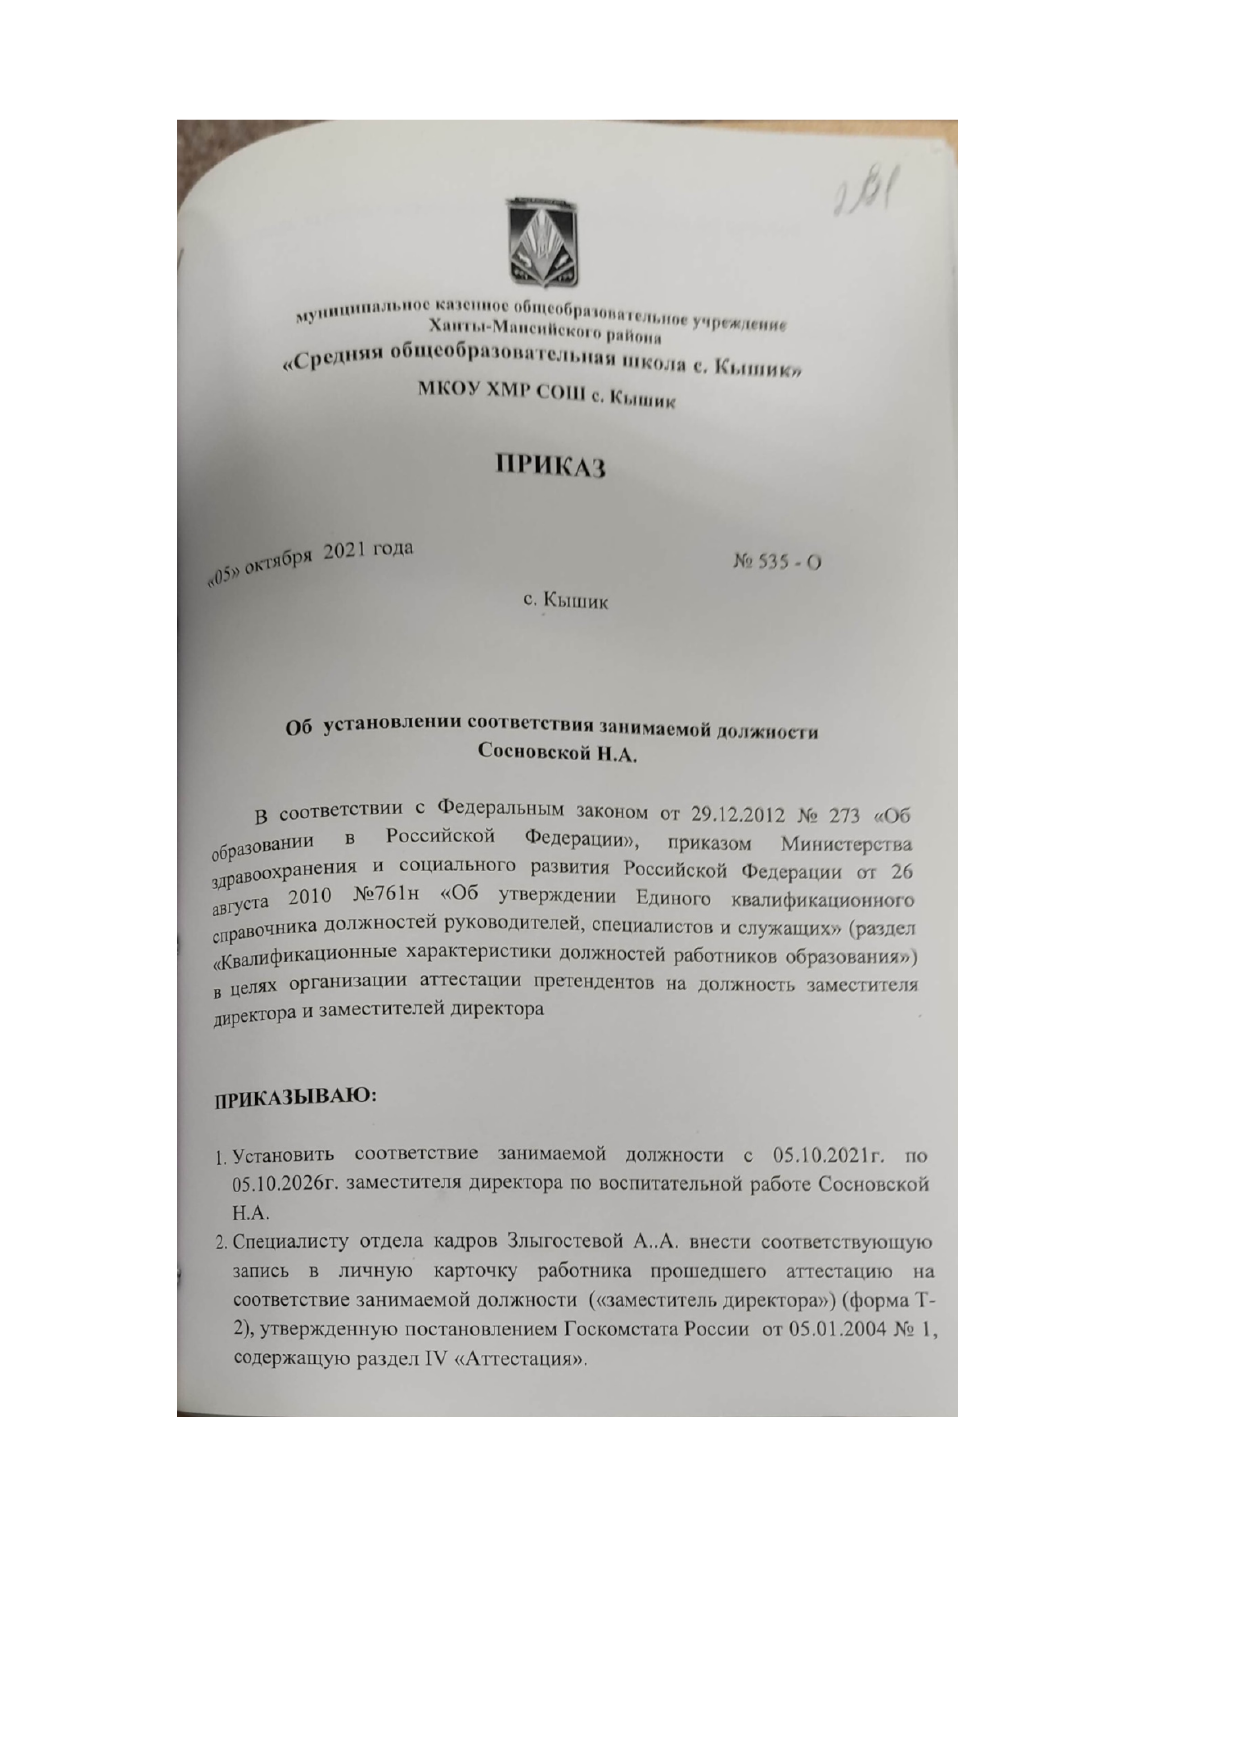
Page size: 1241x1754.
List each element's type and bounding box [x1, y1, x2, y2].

picture [177, 121, 958, 1416]
